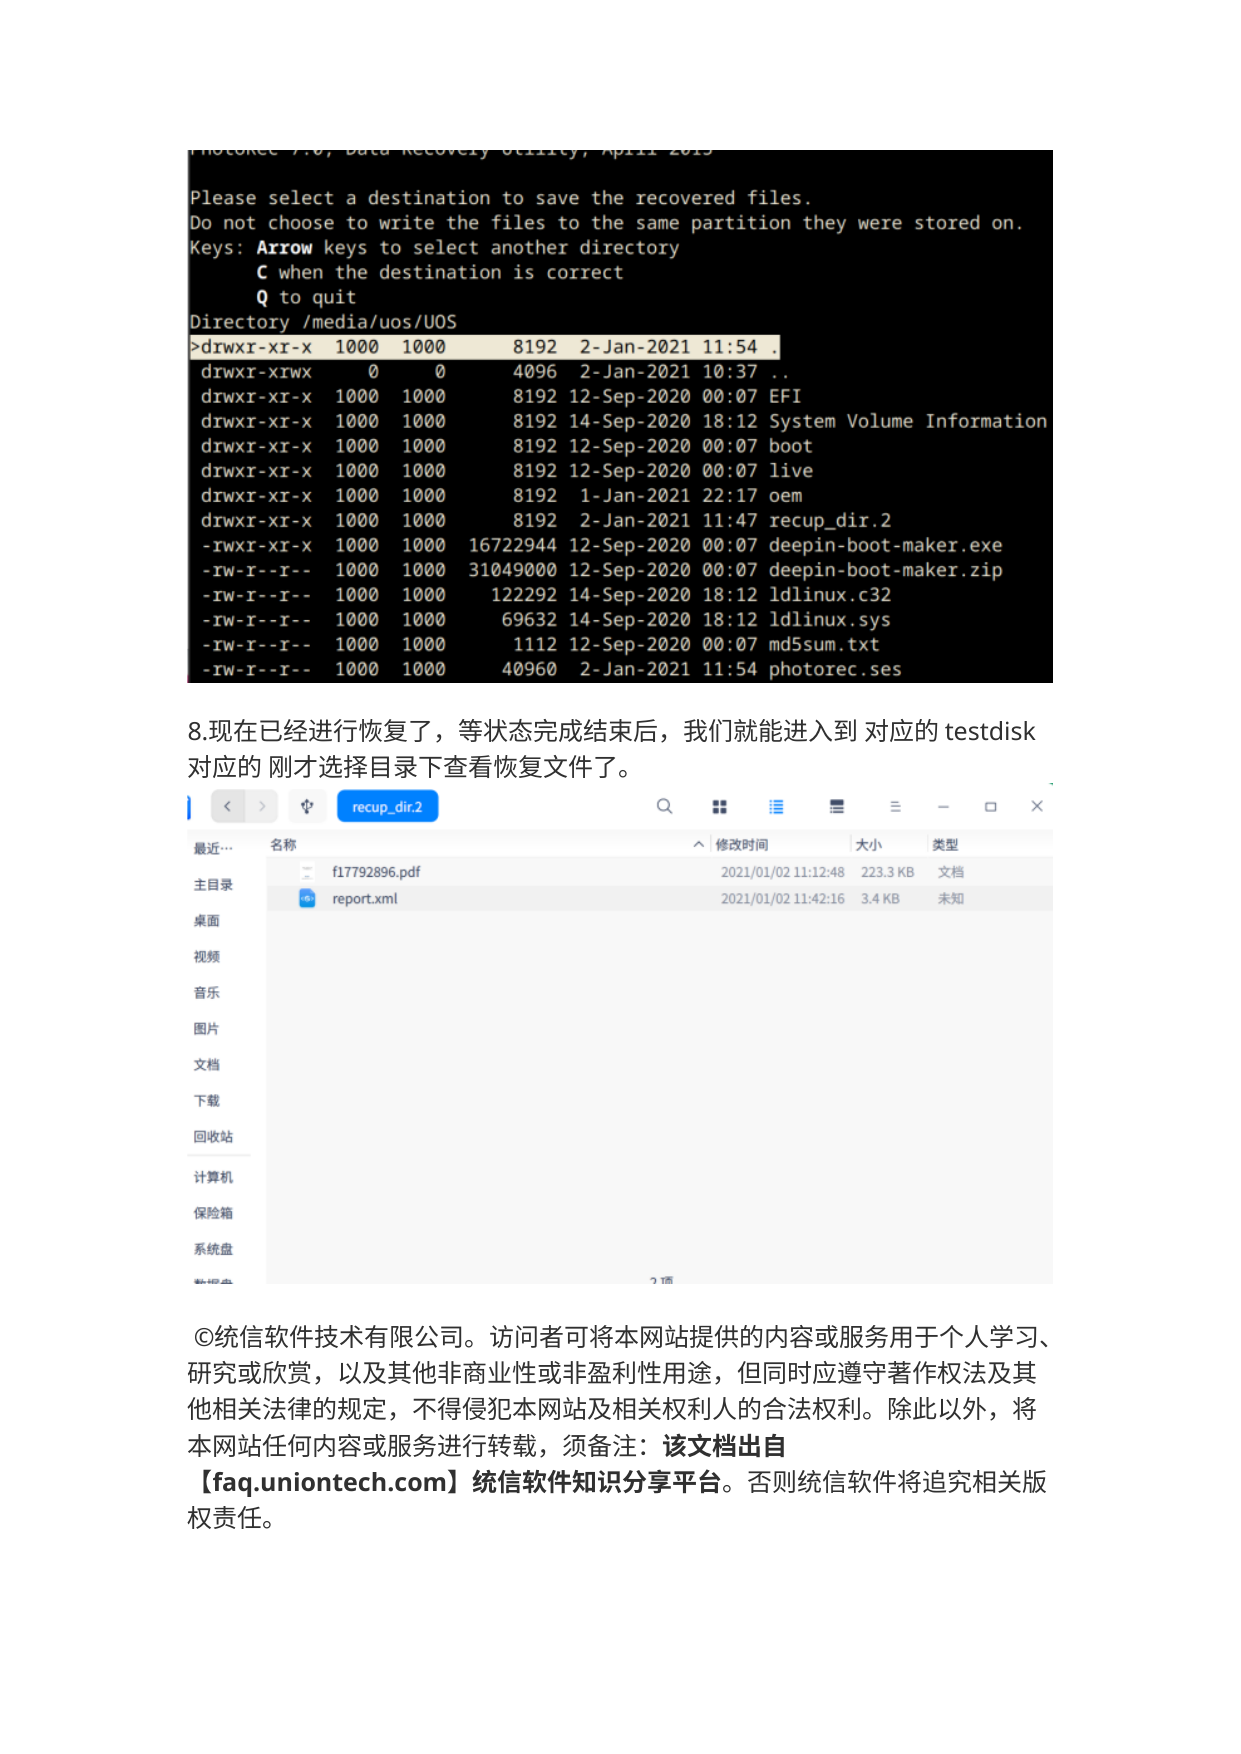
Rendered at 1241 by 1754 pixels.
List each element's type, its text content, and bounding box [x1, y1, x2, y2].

text 8.现在已经进行恢复了，等状态完成结束后，我们就能进入到 对应的 testdisk 对应的 刚才选择目录下查看恢复文件了。 [187, 711, 1053, 783]
picture [187, 150, 1053, 683]
picture [187, 783, 1053, 1284]
text ©统信软件技术有限公司。访问者可将本网站提供的内容或服务用于个人学习、研究或欣赏，以及其他非商业性或非盈利性用途，但同时应遵守著作权法及其他相关法律的规定，不得侵犯本网站及相关权利人的合法权利。除此以外，将本网站任何内容或服务进行转载，须备注：该文档出自【faq.uniontech.com】统信软件知识分享平台。否则统信软件将追究相关版权责任。 [187, 1317, 1053, 1535]
